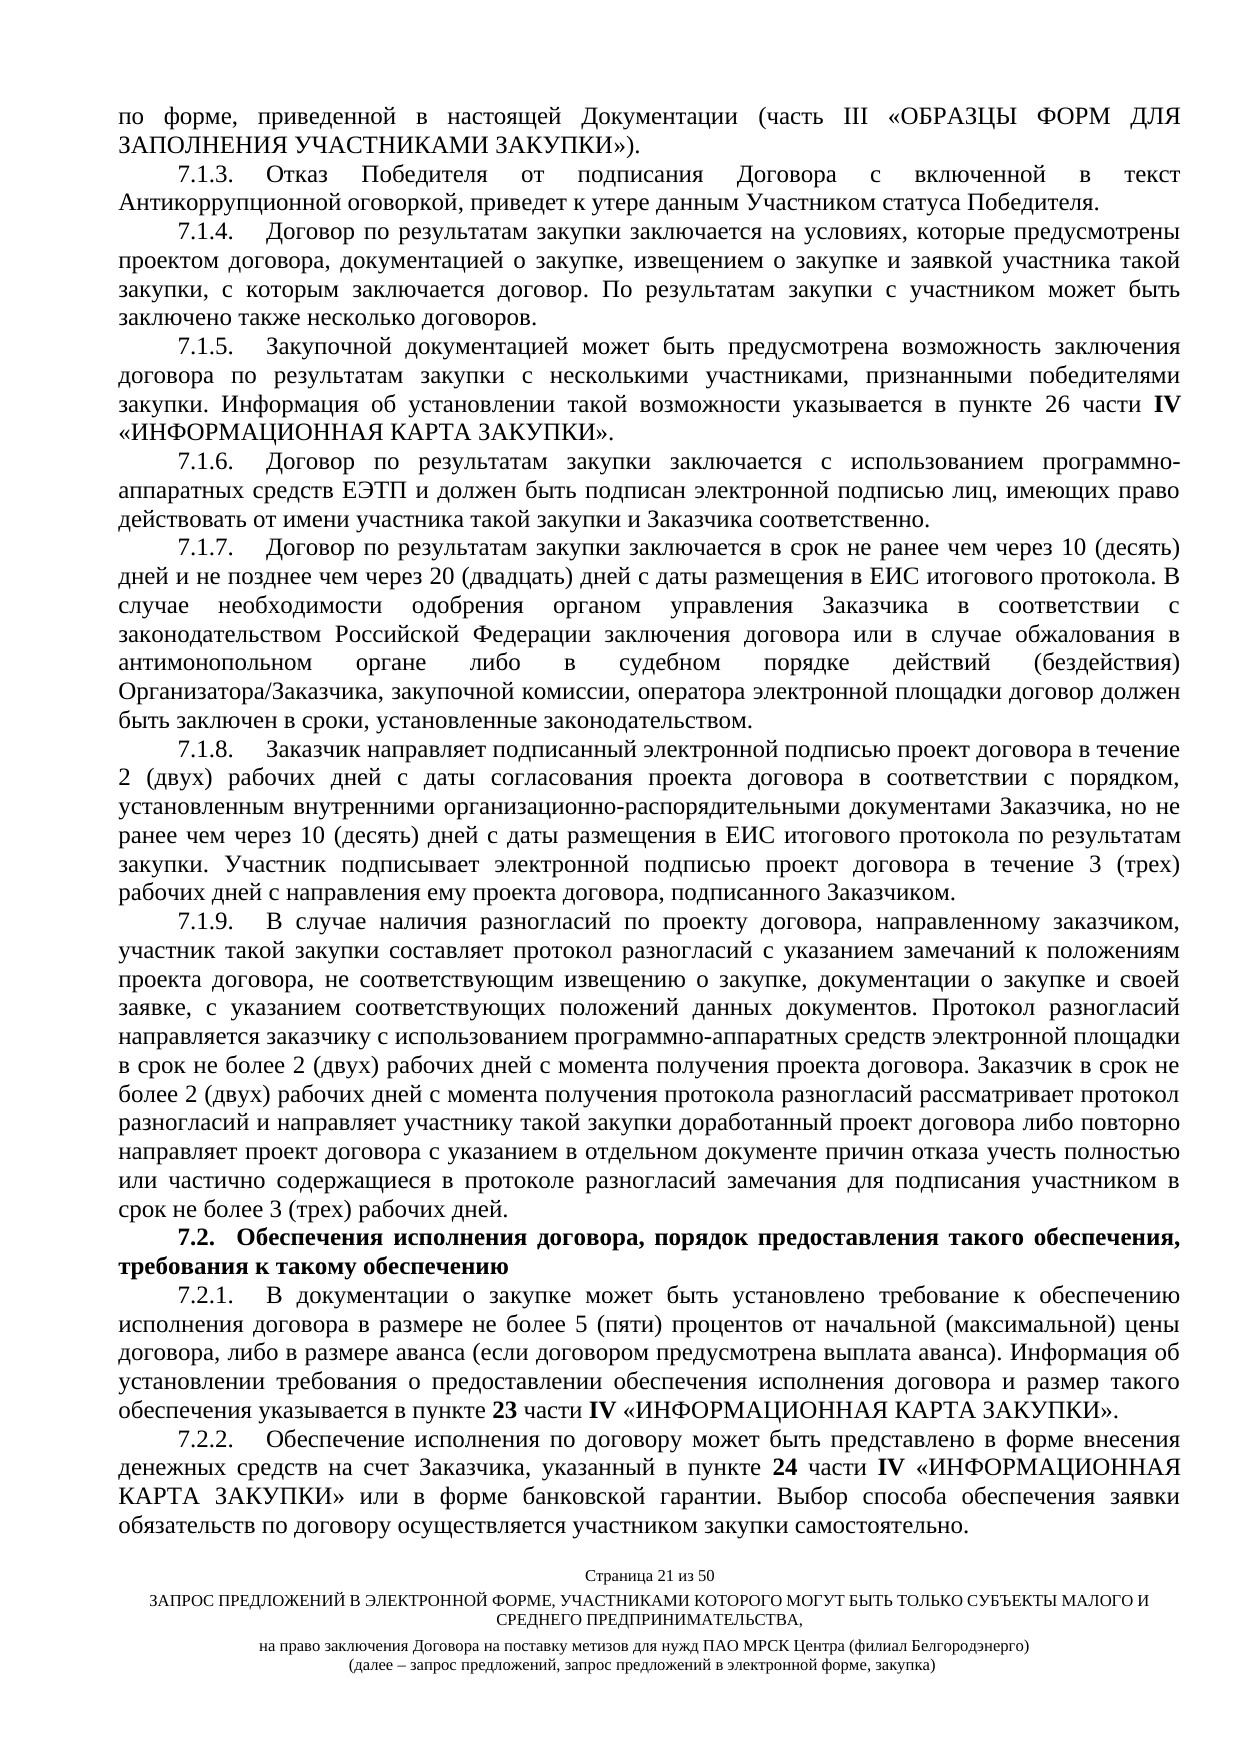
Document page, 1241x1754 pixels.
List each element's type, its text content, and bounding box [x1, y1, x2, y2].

subtitle Договор по результатам закупки заключается в срок не ранее чем через 10 (десять) дней и не позднее чем через 20 (двадцать) дней с даты размещения в ЕИС итогового протокола. В случае необходимости одобрения органом управления Заказчика в соответствии с законодательством Российской Федерации заключения договора или в случае обжалования в антимонопольном органе либо в судебном порядке действий (бездействия) Организатора/Заказчика, закупочной комиссии, оператора электронной площадки договор должен быть заключен в сроки, установленные законодательством. [118, 532, 1181, 734]
subtitle Обеспечение исполнения по договору может быть представлено в форме внесения денежных средств на счет Заказчика, указанный в пункте 24 части IV «ИНФОРМАЦИОННАЯ КАРТА ЗАКУПКИ» или в форме банковской гарантии. Выбор способа обеспечения заявки обязательств по договору осуществляется участником закупки самостоятельно. [118, 1424, 1181, 1539]
subtitle В документации о закупке может быть установлено требование к обеспечению исполнения договора в размере не более 5 (пяти) процентов от начальной (максимальной) цены договора, либо в размере аванса (если договором предусмотрена выплата аванса). Информация об установлении требования о предоставлении обеспечения исполнения договора и размер такого обеспечения указывается в пункте 23 части IV «ИНФОРМАЦИОННАЯ КАРТА ЗАКУПКИ». [118, 1280, 1181, 1424]
subtitle Отказ Победителя от подписания Договора с включенной в текст Антикоррупционной оговоркой, приведет к утере данным Участником статуса Победителя. [118, 159, 1181, 216]
subtitle Договор по результатам закупки заключается с использованием программно-аппаратных средств ЕЭТП и должен быть подписан электронной подписью лиц, имеющих право действовать от имени участника такой закупки и Заказчика соответственно. [118, 446, 1181, 532]
subtitle Закупочной документацией может быть предусмотрена возможность заключения договора по результатам закупки с несколькими участниками, признанными победителями закупки. Информация об установлении такой возможности указывается в пункте 26 части IV «ИНФОРМАЦИОННАЯ КАРТА ЗАКУПКИ». [118, 331, 1181, 446]
subtitle Договор по результатам закупки заключается на условиях, которые предусмотрены проектом договора, документацией о закупке, извещением о закупке и заявкой участника такой закупки, с которым заключается договор. По результатам закупки с участником может быть заключено также несколько договоров. [118, 216, 1181, 331]
subtitle Обеспечения исполнения договора, порядок предоставления такого обеспечения, требования к такому обеспечению [118, 1222, 1181, 1280]
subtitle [118, 101, 1181, 159]
subtitle В случае наличия разногласий по проекту договора, направленному заказчиком, участник такой закупки составляет протокол разногласий с указанием замечаний к положениям проекта договора, не соответствующим извещению о закупке, документации о закупке и своей заявке, с указанием соответствующих положений данных документов. Протокол разногласий направляется заказчику с использованием программно-аппаратных средств электронной площадки в срок не более 2 (двух) рабочих дней с момента получения проекта договора. Заказчик в срок не более 2 (двух) рабочих дней с момента получения протокола разногласий рассматривает протокол разногласий и направляет участнику такой закупки доработанный проект договора либо повторно направляет проект договора с указанием в отдельном документе причин отказа учесть полностью или частично содержащиеся в протоколе разногласий замечания для подписания участником в срок не более 3 (трех) рабочих дней. [118, 906, 1181, 1222]
subtitle Заказчик направляет подписанный электронной подписью проект договора в течение 2 (двух) рабочих дней с даты согласования проекта договора в соответствии с порядком, установленным внутренними организационно-распорядительными документами Заказчика, но не ранее чем через 10 (десять) дней с даты размещения в ЕИС итогового протокола по результатам закупки. Участник подписывает электронной подписью проект договора в течение 3 (трех) рабочих дней с направления ему проекта договора, подписанного Заказчиком. [118, 734, 1181, 906]
